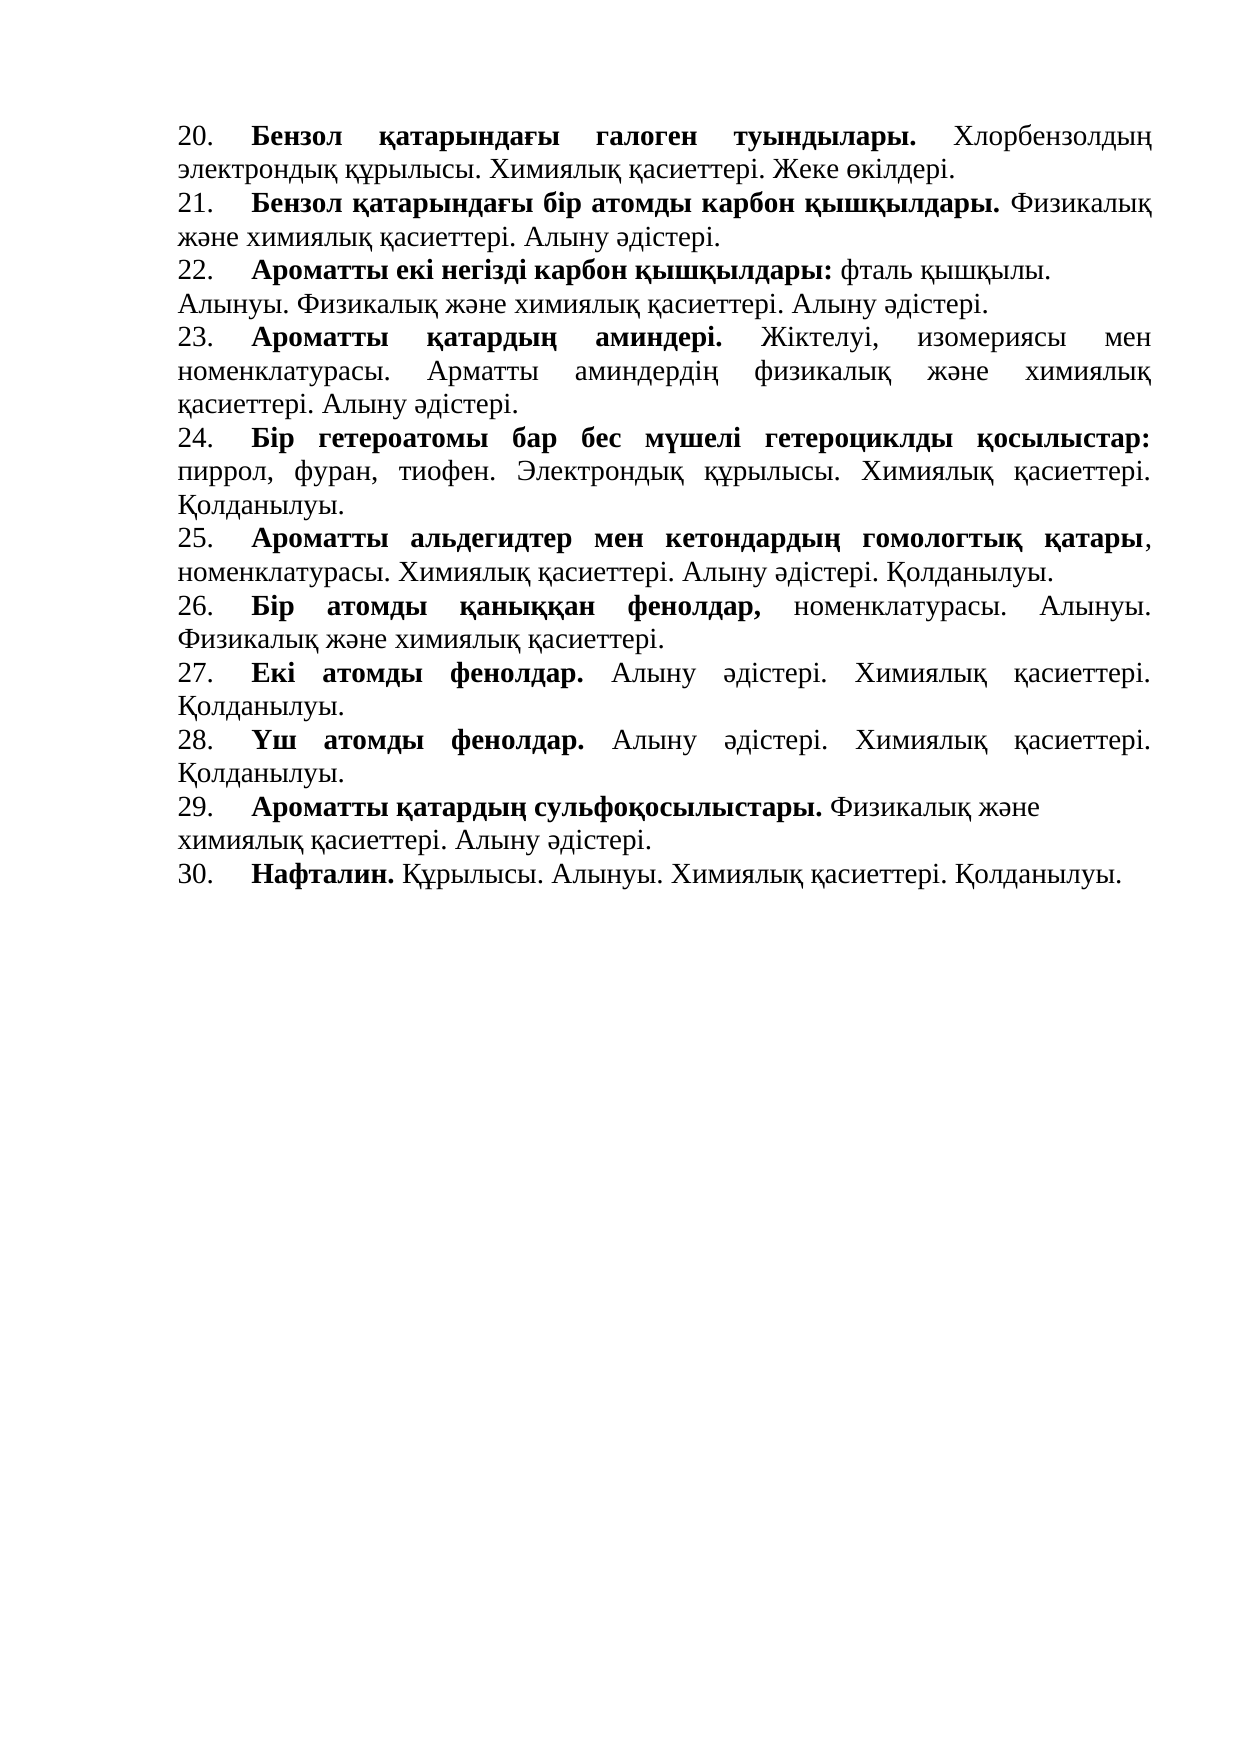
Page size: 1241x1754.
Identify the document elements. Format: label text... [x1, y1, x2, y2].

list Ароматты альдегидтер мен кетондардың гомологтық қатары, номенклатурасы. Химиялық қасиеттерi. Алыну әдістері. Қолданылуы. [177, 521, 1152, 588]
list Екі атомды фенолдар. Алыну әдістері. Химиялық қасиеттері. Қолданылуы. [177, 655, 1152, 722]
list Үш атомды фенолдар. Алыну әдістері. Химиялық қасиеттері. Қолданылуы. [177, 722, 1152, 789]
list Бензол қатарындағы бір атомды карбон қышқылдары. Физикалық және химиялық қасиеттері. Алыну әдістері. [177, 185, 1152, 252]
list Бензол қатарындағы галоген туындылары. Хлорбензолдың электрондық құрылысы. Химиялық қасиеттері. Жеке өкілдері. [177, 118, 1152, 185]
list Бір атомды қаныққан фенолдар, номенклатурасы. Алынуы. Физикалық және химиялық қасиеттері. [177, 588, 1152, 655]
list Ароматты қатардың сульфоқосылыстары. Физикалық және химиялық қасиеттері. Алыну әдістері. [177, 789, 1152, 856]
list Бір гетероатомы бар бес мүшелі гетероциклды қосылыстар: пиррол, фуран, тиофен. Электрондық құрылысы. Химиялық қасиеттері. Қолданылуы. [177, 420, 1152, 521]
list Нафталин. Құрылысы. Алынуы. Химиялық қасиеттері. Қолданылуы. [177, 856, 1152, 889]
list Ароматты екі негізді карбон қышқылдары: фталь қышқылы. Алынуы. Физикалық және химиялық қасиеттері. Алыну әдістері. [177, 252, 1152, 319]
list Ароматты қатардың аминдері. Жіктелуі, изомериясы мен номенклатурасы. Арматты аминдердің физикалық және химиялық қасиеттері. Алыну әдiстерi. [177, 319, 1152, 420]
